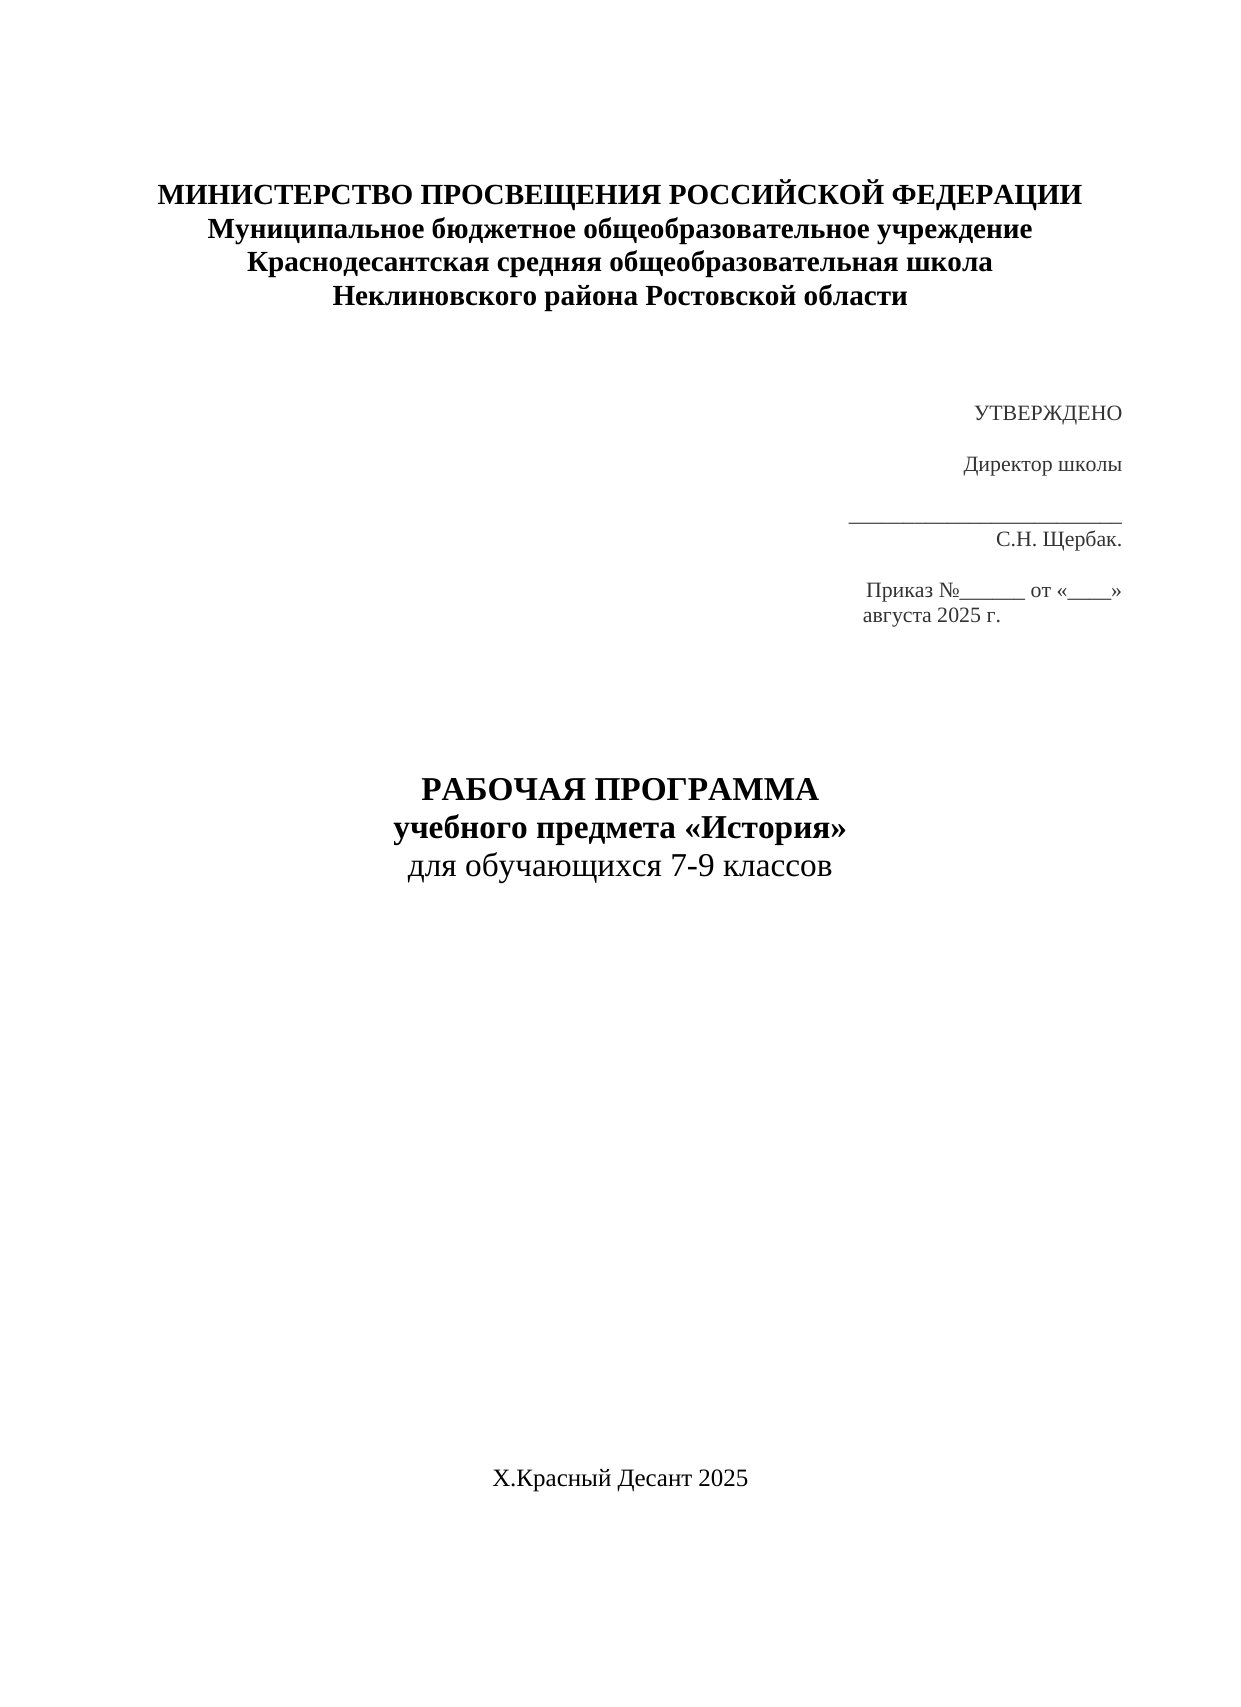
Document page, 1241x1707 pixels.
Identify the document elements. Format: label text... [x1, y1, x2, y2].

text Неклиновского района Ростовской области [118, 278, 1122, 311]
text Краснодесантская средняя общеобразовательная школа [118, 244, 1122, 278]
text учебного предмета «История» [118, 807, 1122, 846]
text для обучающихся 7-9 классов [118, 846, 1122, 884]
text Муниципальное бюджетное общеобразовательное учреждение [118, 211, 1122, 244]
text августа 2025 г. [118, 602, 1122, 627]
text Директор школы [118, 451, 1122, 476]
text _________________________ [118, 501, 1122, 526]
text МИНИСТЕРСТВО ПРОСВЕЩЕНИЯ РОССИЙСКОЙ ФЕДЕРАЦИИ [118, 177, 1122, 211]
text Приказ №______ от «____» [118, 577, 1122, 602]
text РАБОЧАЯ ПРОГРАММА [118, 769, 1122, 807]
text УТВЕРЖДЕНО [118, 362, 1122, 425]
text С.Н. Щербак. [118, 526, 1122, 551]
text Х.Красный Десант 2025 [118, 1463, 1122, 1492]
